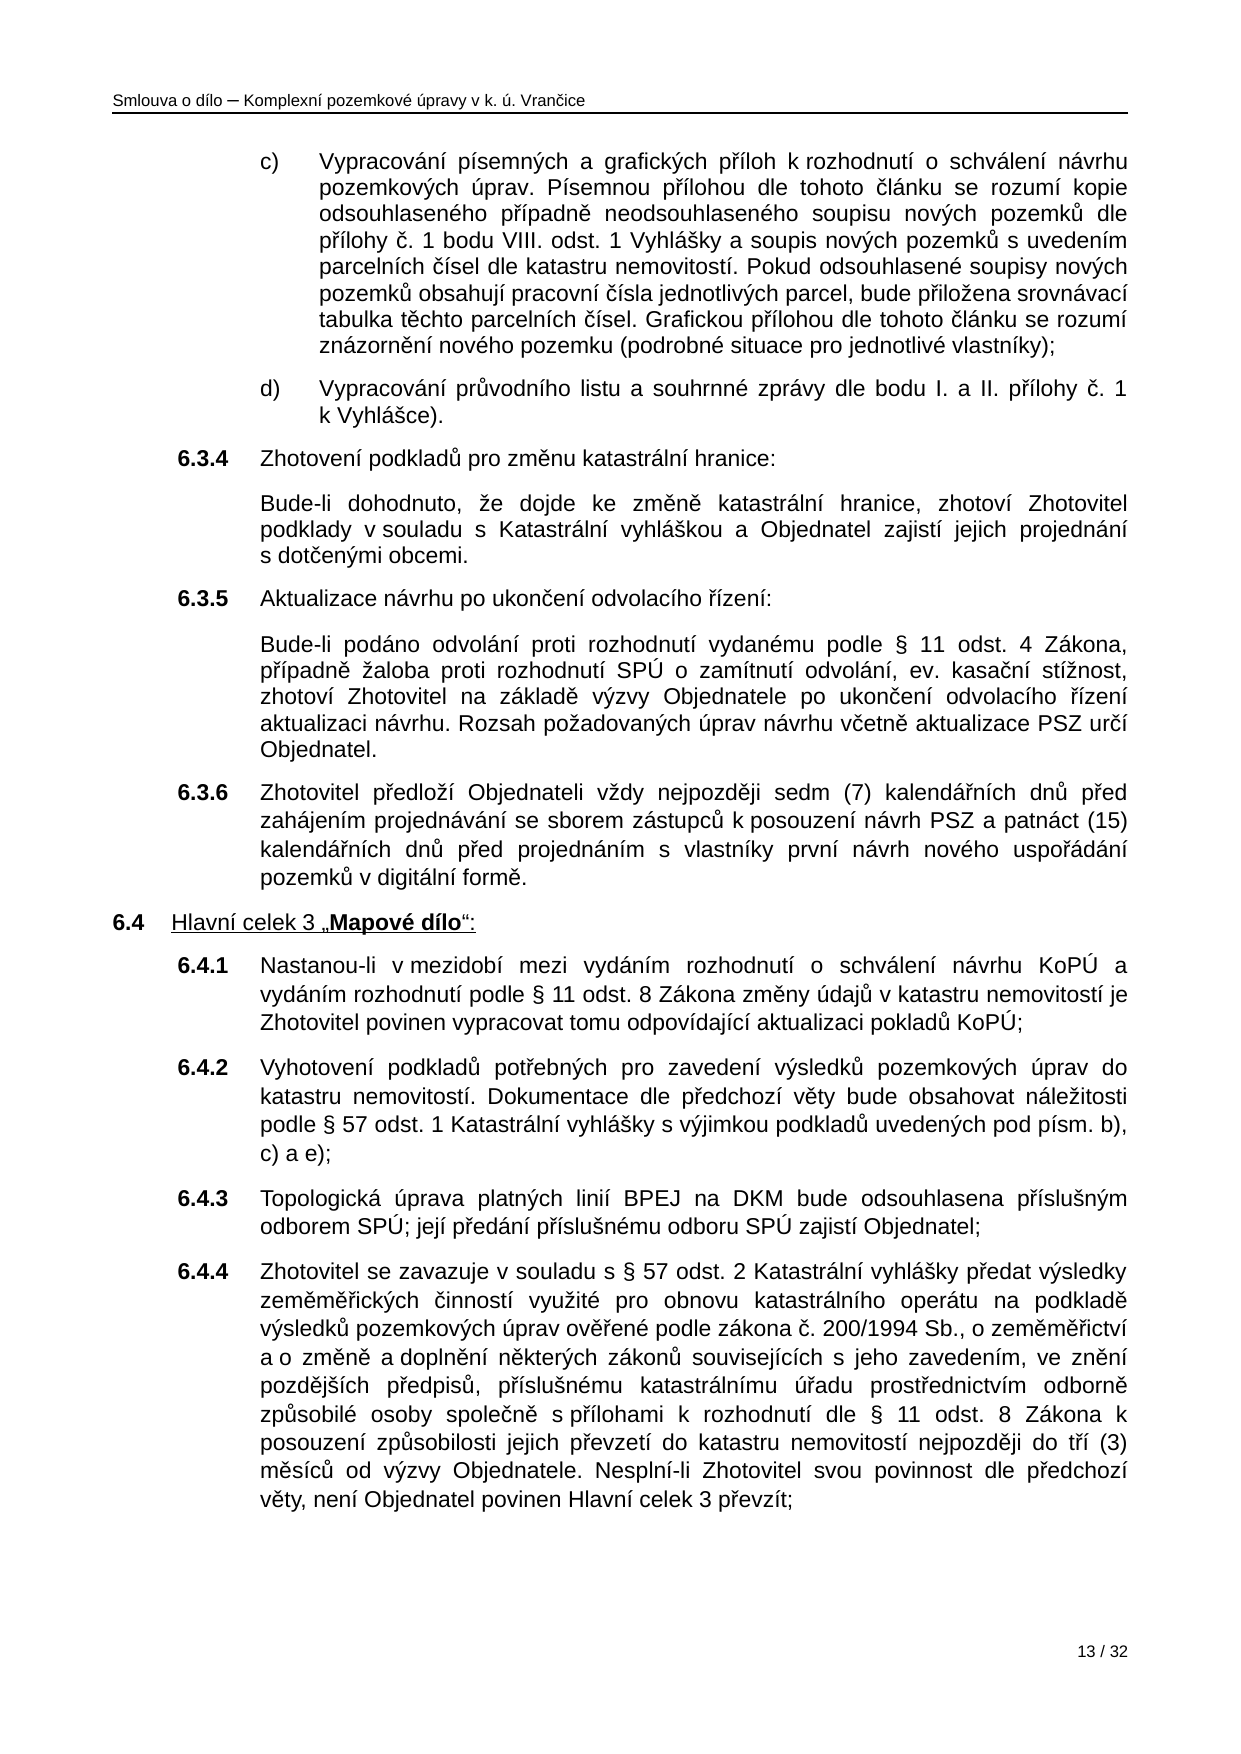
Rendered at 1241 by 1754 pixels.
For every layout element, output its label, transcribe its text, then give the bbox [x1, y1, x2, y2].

list Vypracování průvodního listu a souhrnné zprávy dle bodu I. a II. přílohy č. 1 k Vyhlášce). [260, 375, 1128, 428]
text Hlavní celek 3 „Mapové dílo“: [112, 909, 1128, 936]
text Topologická úprava platných linií BPEJ na DKM bude odsouhlasena příslušným odborem SPÚ; její předání příslušnému odboru SPÚ zajistí Objednatel; [177, 1185, 1128, 1239]
text Zhotovení podkladů pro změnu katastrální hranice: [177, 444, 1128, 471]
text Zhotovitel se zavazuje v souladu s § 57 odst. 2 Katastrální vyhlášky předat výsledky zeměměřických činností využité pro obnovu katastrálního operátu na podkladě výsledků pozemkových úprav ověřené podle zákona č. 200/1994 Sb., o zeměměřictví a o změně a doplnění některých zákonů souvisejících s jeho zavedením, ve znění pozdějších předpisů, příslušnému katastrálnímu úřadu prostřednictvím odborně způsobilé osoby společně s přílohami k rozhodnutí dle § 11 odst. 8 Zákona k posouzení způsobilosti jejich převzetí do katastru nemovitostí nejpozději do tří (3) měsíců od výzvy Objednatele. Nesplní-li Zhotovitel svou povinnost dle předchozí věty, není Objednatel povinen Hlavní celek 3 převzít; [177, 1258, 1128, 1512]
list Vypracování písemných a grafických příloh k rozhodnutí o schválení návrhu pozemkových úprav. Písemnou přílohou dle tohoto článku se rozumí kopie odsouhlaseného případně neodsouhlaseného soupisu nových pozemků dle přílohy č. 1 bodu VIII. odst. 1 Vyhlášky a soupis nových pozemků s uvedením parcelních čísel dle katastru nemovitostí. Pokud odsouhlasené soupisy nových pozemků obsahují pracovní čísla jednotlivých parcel, bude přiložena srovnávací tabulka těchto parcelních čísel. Grafickou přílohou dle tohoto článku se rozumí znázornění nového pozemku (podrobné situace pro jednotlivé vlastníky); [260, 148, 1128, 358]
list Bude-li dohodnuto, že dojde ke změně katastrální hranice, zhotoví Zhotovitel podklady v souladu s Katastrální vyhláškou a Objednatel zajistí jejich projednání s dotčenými obcemi. [260, 490, 1128, 569]
text Vyhotovení podkladů potřebných pro zavedení výsledků pozemkových úprav do katastru nemovitostí. Dokumentace dle předchozí věty bude obsahovat náležitosti podle § 57 odst. 1 Katastrální vyhlášky s výjimkou podkladů uvedených pod písm. b), c) a e); [177, 1054, 1128, 1166]
list Bude-li podáno odvolání proti rozhodnutí vydanému podle § 11 odst. 4 Zákona, případně žaloba proti rozhodnutí SPÚ o zamítnutí odvolání, ev. kasační stížnost, zhotoví Zhotovitel na základě výzvy Objednatele po ukončení odvolacího řízení aktualizaci návrhu. Rozsah požadovaných úprav návrhu včetně aktualizace PSZ určí Objednatel. [260, 631, 1128, 762]
text Aktualizace návrhu po ukončení odvolacího řízení: [177, 585, 1128, 612]
text Nastanou-li v mezidobí mezi vydáním rozhodnutí o schválení návrhu KoPÚ a vydáním rozhodnutí podle § 11 odst. 8 Zákona změny údajů v katastru nemovitostí je Zhotovitel povinen vypracovat tomu odpovídající aktualizaci pokladů KoPÚ; [177, 952, 1128, 1036]
text Zhotovitel předloží Objednateli vždy nejpozději sedm (7) kalendářních dnů před zahájením projednávání se sborem zástupců k posouzení návrh PSZ a patnáct (15) kalendářních dnů před projednáním s vlastníky první návrh nového uspořádání pozemků v digitální formě. [177, 779, 1128, 891]
